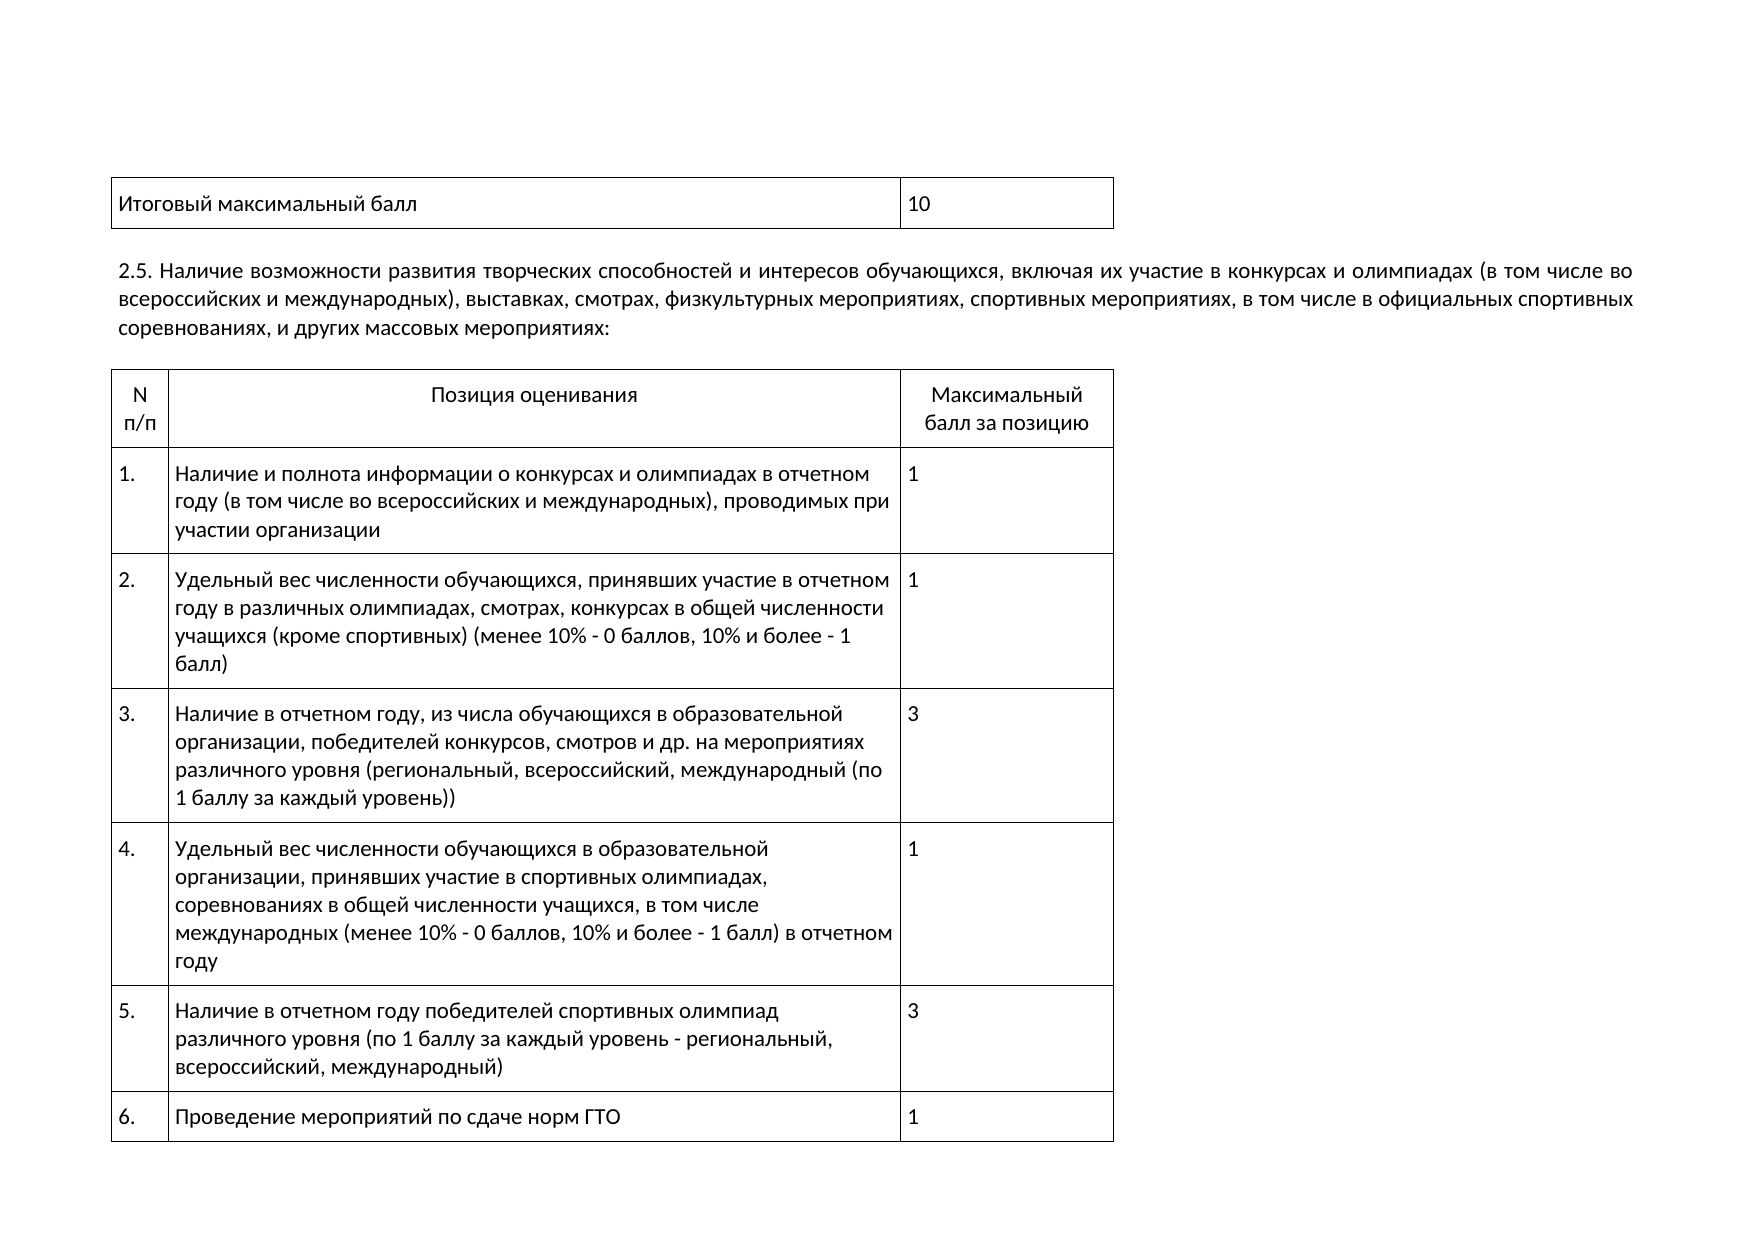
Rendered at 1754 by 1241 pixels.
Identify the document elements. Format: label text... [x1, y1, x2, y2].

table_header N п/п [112, 370, 168, 447]
table_cell 1 [901, 1092, 1113, 1141]
table_cell 6. [112, 1092, 168, 1141]
table_cell Наличие и полнота информации о конкурсах и олимпиадах в отчетном году (в том числе во всероссийских и международных), проводимых при участии организации [169, 448, 900, 553]
table_cell Наличие в отчетном году победителей спортивных олимпиад различного уровня (по 1 баллу за каждый уровень - региональный, всероссийский, международный) [169, 986, 900, 1091]
table_cell 3 [901, 986, 1113, 1091]
table_header Позиция оценивания [169, 370, 900, 447]
table_cell 1 [901, 823, 1113, 984]
table_cell 5. [112, 986, 168, 1091]
table_cell Итоговый максимальный балл [112, 178, 900, 227]
text 2.5. Наличие возможности развития творческих способностей и интересов обучающихся, включая их участие в конкурсах и олимпиадах (в том числе во всероссийских и международных), выставках, смотрах, физкультурных мероприятиях, спортивных мероприятиях, в том числе в официальных спортивных соревнованиях, и других массовых мероприятиях: [118, 257, 1636, 341]
table_cell 10 [901, 178, 1113, 227]
table_cell Удельный вес численности обучающихся в образовательной организации, принявших участие в спортивных олимпиадах, соревнованиях в общей численности учащихся, в том числе международных (менее 10% - 0 баллов, 10% и более - 1 балл) в отчетном году [169, 823, 900, 984]
table_cell 2. [112, 554, 168, 688]
table_cell 1 [901, 554, 1113, 688]
table_cell Наличие в отчетном году, из числа обучающихся в образовательной организации, победителей конкурсов, смотров и др. на мероприятиях различного уровня (региональный, всероссийский, международный (по 1 баллу за каждый уровень)) [169, 689, 900, 822]
table_cell 1. [112, 448, 168, 553]
table_cell 1 [901, 448, 1113, 553]
table_cell Проведение мероприятий по сдаче норм ГТО [169, 1092, 900, 1141]
table_cell 3 [901, 689, 1113, 822]
table_cell Удельный вес численности обучающихся, принявших участие в отчетном году в различных олимпиадах, смотрах, конкурсах в общей численности учащихся (кроме спортивных) (менее 10% - 0 баллов, 10% и более - 1 балл) [169, 554, 900, 688]
table_cell 4. [112, 823, 168, 984]
table_header Максимальный балл за позицию [901, 370, 1113, 447]
table_cell 3. [112, 689, 168, 822]
